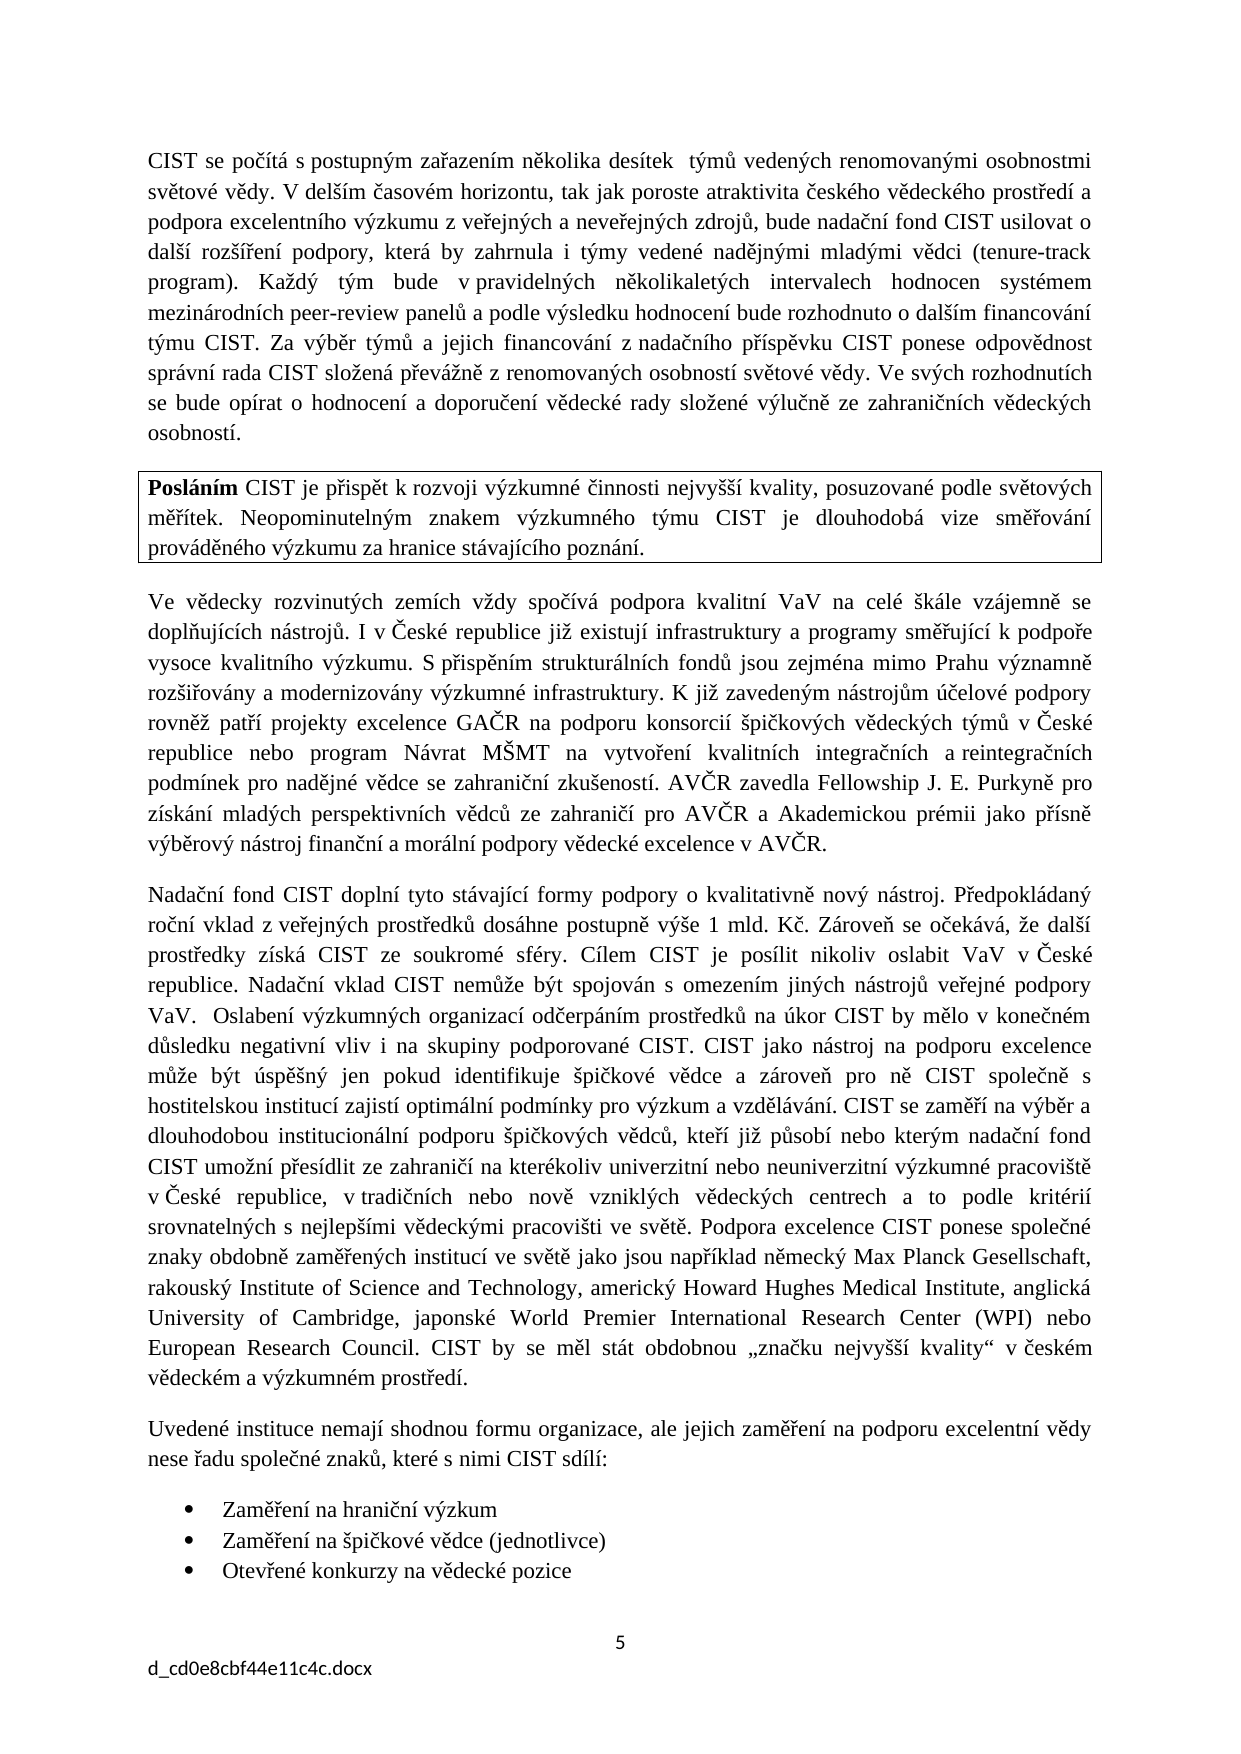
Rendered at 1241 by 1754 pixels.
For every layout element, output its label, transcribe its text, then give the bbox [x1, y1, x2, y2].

text Nadační fond CIST doplní tyto stávající formy podpory o kvalitativně nový nástroj. Předpokládaný roční vklad z veřejných prostředků dosáhne postupně výše 1 mld. Kč. Zároveň se očekává, že další prostředky získá CIST ze soukromé sféry. Cílem CIST je posílit nikoliv oslabit VaV v České republice. Nadační vklad CIST nemůže být spojován s omezením jiných nástrojů veřejné podpory VaV. Oslabení výzkumných organizací odčerpáním prostředků na úkor CIST by mělo v konečném důsledku negativní vliv i na skupiny podporované CIST. CIST jako nástroj na podporu excelence může být úspěšný jen pokud identifikuje špičkové vědce a zároveň pro ně CIST společně s hostitelskou institucí zajistí optimální podmínky pro výzkum a vzdělávání. CIST se zaměří na výběr a dlouhodobou institucionální podporu špičkových vědců, kteří již působí nebo kterým nadační fond CIST umožní přesídlit ze zahraničí na kterékoliv univerzitní nebo neuniverzitní výzkumné pracoviště v České republice, v tradičních nebo nově vzniklých vědeckých centrech a to podle kritérií srovnatelných s nejlepšími vědeckými pracovišti ve světě. Podpora excelence CIST ponese společné znaky obdobně zaměřených institucí ve světě jako jsou například německý Max Planck Gesellschaft, rakouský Institute of Science and Technology, americký Howard Hughes Medical Institute, anglická University of Cambridge, japonské World Premier International Research Center (WPI) nebo European Research Council. CIST by se měl stát obdobnou „značku nejvyšší kvality“ v českém vědeckém a výzkumném prostředí. [148, 881, 1093, 1391]
list Otevřené konkurzy na vědecké pozice [185, 1557, 1093, 1583]
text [148, 148, 1093, 446]
list Zaměření na hraniční výzkum [185, 1497, 1093, 1523]
text Ve vědecky rozvinutých zemích vždy spočívá podpora kvalitní VaV na celé škále vzájemně se doplňujících nástrojů. I v České republice již existují infrastruktury a programy směřující k podpoře vysoce kvalitního výzkumu. S přispěním strukturálních fondů jsou zejména mimo Prahu významně rozšiřovány a modernizovány výzkumné infrastruktury. K již zavedeným nástrojům účelové podpory rovněž patří projekty excelence GAČR na podporu konsorcií špičkových vědeckých týmů v České republice nebo program Návrat MŠMT na vytvoření kvalitních integračních a reintegračních podmínek pro nadějné vědce se zahraniční zkušeností. AVČR zavedla Fellowship J. E. Purkyně pro získání mladých perspektivních vědců ze zahraničí pro AVČR a Akademickou prémii jako přísně výběrový nástroj finanční a morální podpory vědecké excelence v AVČR. [148, 588, 1093, 856]
list Zaměření na špičkové vědce (jednotlivce) [185, 1527, 1093, 1553]
text Uvedené instituce nemají shodnou formu organizace, ale jejich zaměření na podporu excelentní vědy nese řadu společné znaků, které s nimi CIST sdílí: [148, 1415, 1093, 1472]
text Posláním CIST je přispět k rozvoji výzkumné činnosti nejvyšší kvality, posuzované podle světových měřítek. Neopominutelným znakem výzkumného týmu CIST je dlouhodobá vize směřování prováděného výzkumu za hranice stávajícího poznání. [139, 472, 1101, 562]
